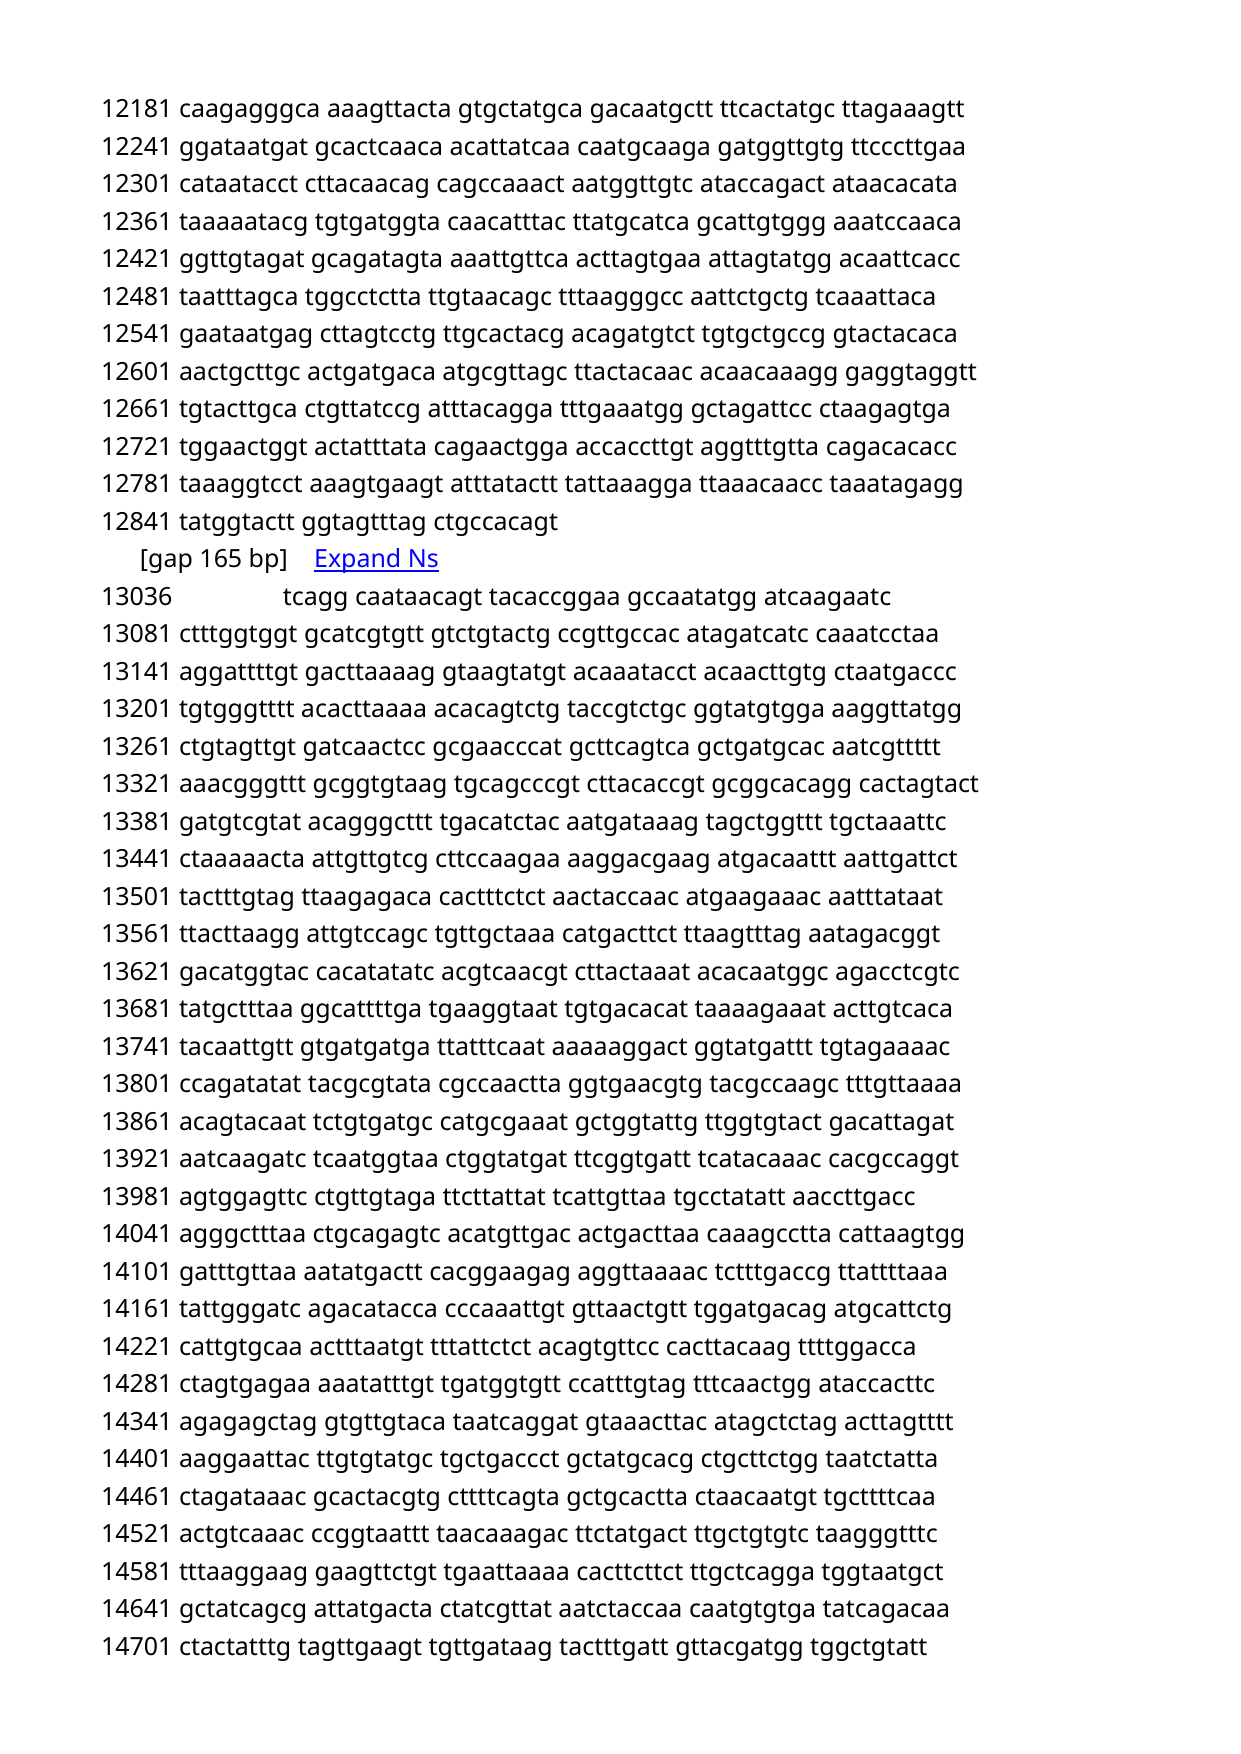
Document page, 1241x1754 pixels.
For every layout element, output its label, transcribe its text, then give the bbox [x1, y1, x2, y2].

text 13201 tgtgggtttt acacttaaaa acacagtctg taccgtctgc ggtatgtgga aaggttatgg [75, 689, 1165, 727]
text 12481 taatttagca tggcctctta ttgtaacagc tttaagggcc aattctgctg tcaaattaca [75, 277, 1165, 314]
text 14341 agagagctag gtgttgtaca taatcaggat gtaaacttac atagctctag acttagtttt [75, 1402, 1165, 1439]
text 14461 ctagataaac gcactacgtg cttttcagta gctgcactta ctaacaatgt tgcttttcaa [75, 1477, 1165, 1514]
text 12721 tggaactggt actatttata cagaactgga accaccttgt aggtttgtta cagacacacc [75, 427, 1165, 464]
text 14641 gctatcagcg attatgacta ctatcgttat aatctaccaa caatgtgtga tatcagacaa [75, 1589, 1165, 1627]
text 13741 tacaattgtt gtgatgatga ttatttcaat aaaaaggact ggtatgattt tgtagaaaac [75, 1027, 1165, 1064]
text 13261 ctgtagttgt gatcaactcc gcgaacccat gcttcagtca gctgatgcac aatcgttttt [75, 727, 1165, 764]
text 13621 gacatggtac cacatatatc acgtcaacgt cttactaaat acacaatggc agacctcgtc [75, 952, 1165, 989]
text 13981 agtggagttc ctgttgtaga ttcttattat tcattgttaa tgcctatatt aaccttgacc [75, 1177, 1165, 1214]
text 13081 ctttggtggt gcatcgtgtt gtctgtactg ccgttgccac atagatcatc caaatcctaa [75, 614, 1165, 652]
text 12361 taaaaatacg tgtgatggta caacatttac ttatgcatca gcattgtggg aaatccaaca [75, 202, 1165, 239]
text 14101 gatttgttaa aatatgactt cacggaagag aggttaaaac tctttgaccg ttattttaaa [75, 1252, 1165, 1289]
text 12601 aactgcttgc actgatgaca atgcgttagc ttactacaac acaacaaagg gaggtaggtt [75, 352, 1165, 389]
text 12181 caagagggca aaagttacta gtgctatgca gacaatgctt ttcactatgc ttagaaagtt [75, 89, 1165, 127]
text [gap 165 bp] Expand Ns [75, 539, 1165, 577]
text 12421 ggttgtagat gcagatagta aaattgttca acttagtgaa attagtatgg acaattcacc [75, 239, 1165, 277]
text 14401 aaggaattac ttgtgtatgc tgctgaccct gctatgcacg ctgcttctgg taatctatta [75, 1439, 1165, 1477]
text 13921 aatcaagatc tcaatggtaa ctggtatgat ttcggtgatt tcatacaaac cacgccaggt [75, 1139, 1165, 1177]
text 13036 tcagg caataacagt tacaccggaa gccaatatgg atcaagaatc [75, 577, 1165, 614]
text 13681 tatgctttaa ggcattttga tgaaggtaat tgtgacacat taaaagaaat acttgtcaca [75, 989, 1165, 1027]
text 13441 ctaaaaacta attgttgtcg cttccaagaa aaggacgaag atgacaattt aattgattct [75, 839, 1165, 877]
text 13321 aaacgggttt gcggtgtaag tgcagcccgt cttacaccgt gcggcacagg cactagtact [75, 764, 1165, 802]
text 12301 cataatacct cttacaacag cagccaaact aatggttgtc ataccagact ataacacata [75, 164, 1165, 202]
text 14161 tattgggatc agacatacca cccaaattgt gttaactgtt tggatgacag atgcattctg [75, 1289, 1165, 1327]
text 12541 gaataatgag cttagtcctg ttgcactacg acagatgtct tgtgctgccg gtactacaca [75, 314, 1165, 352]
text 13381 gatgtcgtat acagggcttt tgacatctac aatgataaag tagctggttt tgctaaattc [75, 802, 1165, 839]
text 13861 acagtacaat tctgtgatgc catgcgaaat gctggtattg ttggtgtact gacattagat [75, 1102, 1165, 1139]
text 13561 ttacttaagg attgtccagc tgttgctaaa catgacttct ttaagtttag aatagacggt [75, 914, 1165, 952]
text 12781 taaaggtcct aaagtgaagt atttatactt tattaaagga ttaaacaacc taaatagagg [75, 464, 1165, 502]
text 14581 tttaaggaag gaagttctgt tgaattaaaa cacttcttct ttgctcagga tggtaatgct [75, 1552, 1165, 1589]
text 12661 tgtacttgca ctgttatccg atttacagga tttgaaatgg gctagattcc ctaagagtga [75, 389, 1165, 427]
text 13801 ccagatatat tacgcgtata cgccaactta ggtgaacgtg tacgccaagc tttgttaaaa [75, 1064, 1165, 1102]
text 13141 aggattttgt gacttaaaag gtaagtatgt acaaatacct acaacttgtg ctaatgaccc [75, 652, 1165, 689]
text 14281 ctagtgagaa aaatatttgt tgatggtgtt ccatttgtag tttcaactgg ataccacttc [75, 1364, 1165, 1402]
text 12841 tatggtactt ggtagtttag ctgccacagt [75, 502, 1165, 539]
text 14521 actgtcaaac ccggtaattt taacaaagac ttctatgact ttgctgtgtc taagggtttc [75, 1514, 1165, 1552]
text 14701 ctactatttg tagttgaagt tgttgataag tactttgatt gttacgatgg tggctgtatt [75, 1627, 1165, 1664]
text 12241 ggataatgat gcactcaaca acattatcaa caatgcaaga gatggttgtg ttcccttgaa [75, 127, 1165, 164]
text 14221 cattgtgcaa actttaatgt tttattctct acagtgttcc cacttacaag ttttggacca [75, 1327, 1165, 1364]
text 13501 tactttgtag ttaagagaca cactttctct aactaccaac atgaagaaac aatttataat [75, 877, 1165, 914]
text 14041 agggctttaa ctgcagagtc acatgttgac actgacttaa caaagcctta cattaagtgg [75, 1214, 1165, 1252]
